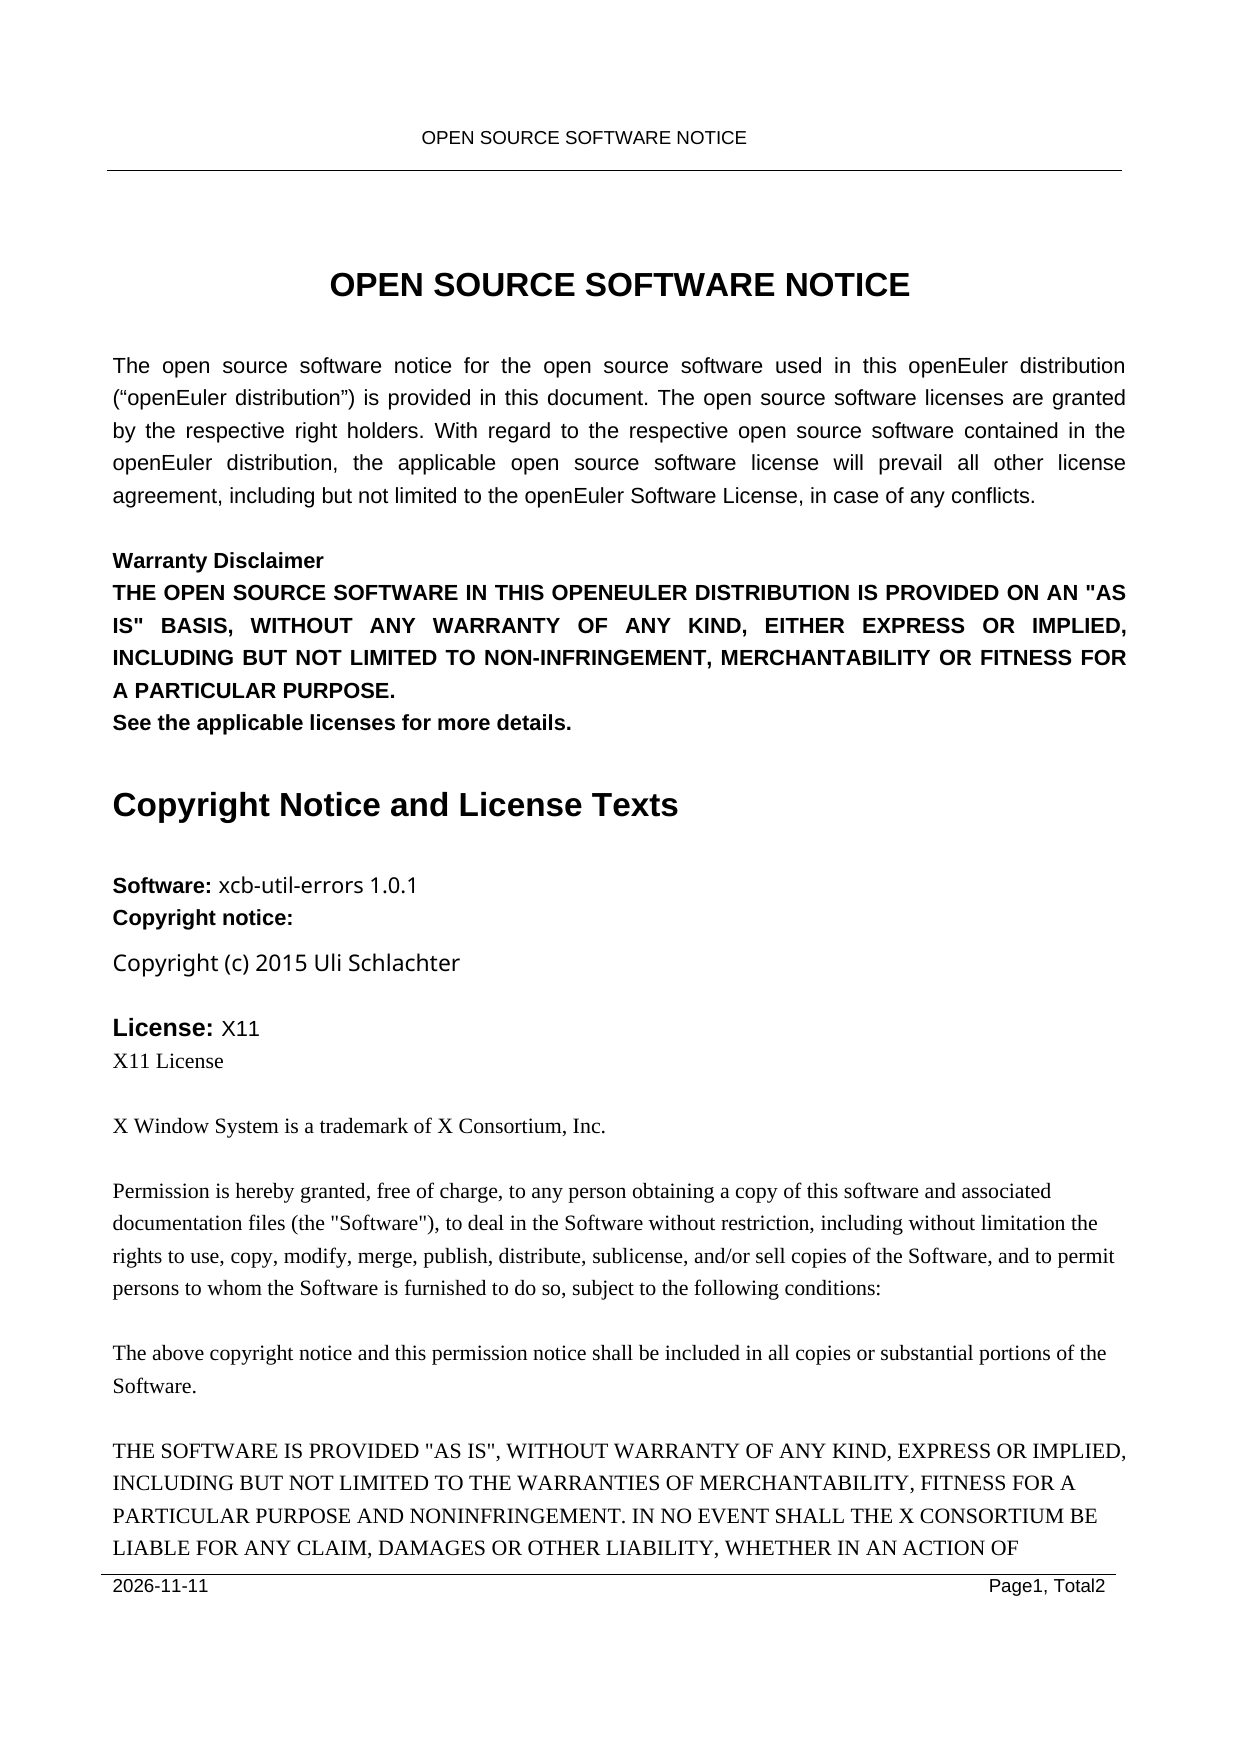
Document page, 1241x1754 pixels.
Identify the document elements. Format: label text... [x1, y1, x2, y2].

text The open source software notice for the open source software used in this openEuler distribution (“openEuler distribution”) is provided in this document. The open source software licenses are granted by the respective right holders. With regard to the respective open source software contained in the openEuler distribution, the applicable open source software license will prevail all other license agreement, including but not limited to the openEuler Software License, in case of any conflicts. [112, 349, 1128, 511]
text Copyright notice: [112, 901, 1128, 934]
text Copyright Notice and License Texts [112, 771, 1128, 836]
text Copyright (c) 2015 Uli Schlachter [112, 947, 1128, 1012]
text THE OPEN SOURCE SOFTWARE IN THIS OPENEULER DISTRIBUTION IS PROVIDED ON AN "AS IS" BASIS, WITHOUT ANY WARRANTY OF ANY KIND, EITHER EXPRESS OR IMPLIED, INCLUDING BUT NOT LIMITED TO NON-INFRINGEMENT, MERCHANTABILITY OR FITNESS FOR A PARTICULAR PURPOSE. See the applicable licenses for more details. [112, 576, 1128, 739]
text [112, 1044, 1128, 1564]
text OPEN SOURCE SOFTWARE NOTICE [112, 251, 1128, 316]
text Warranty Disclaimer [112, 544, 1128, 576]
text License: X11 [112, 1012, 1128, 1044]
title Software: xcb-util-errors 1.0.1 [112, 869, 1128, 901]
